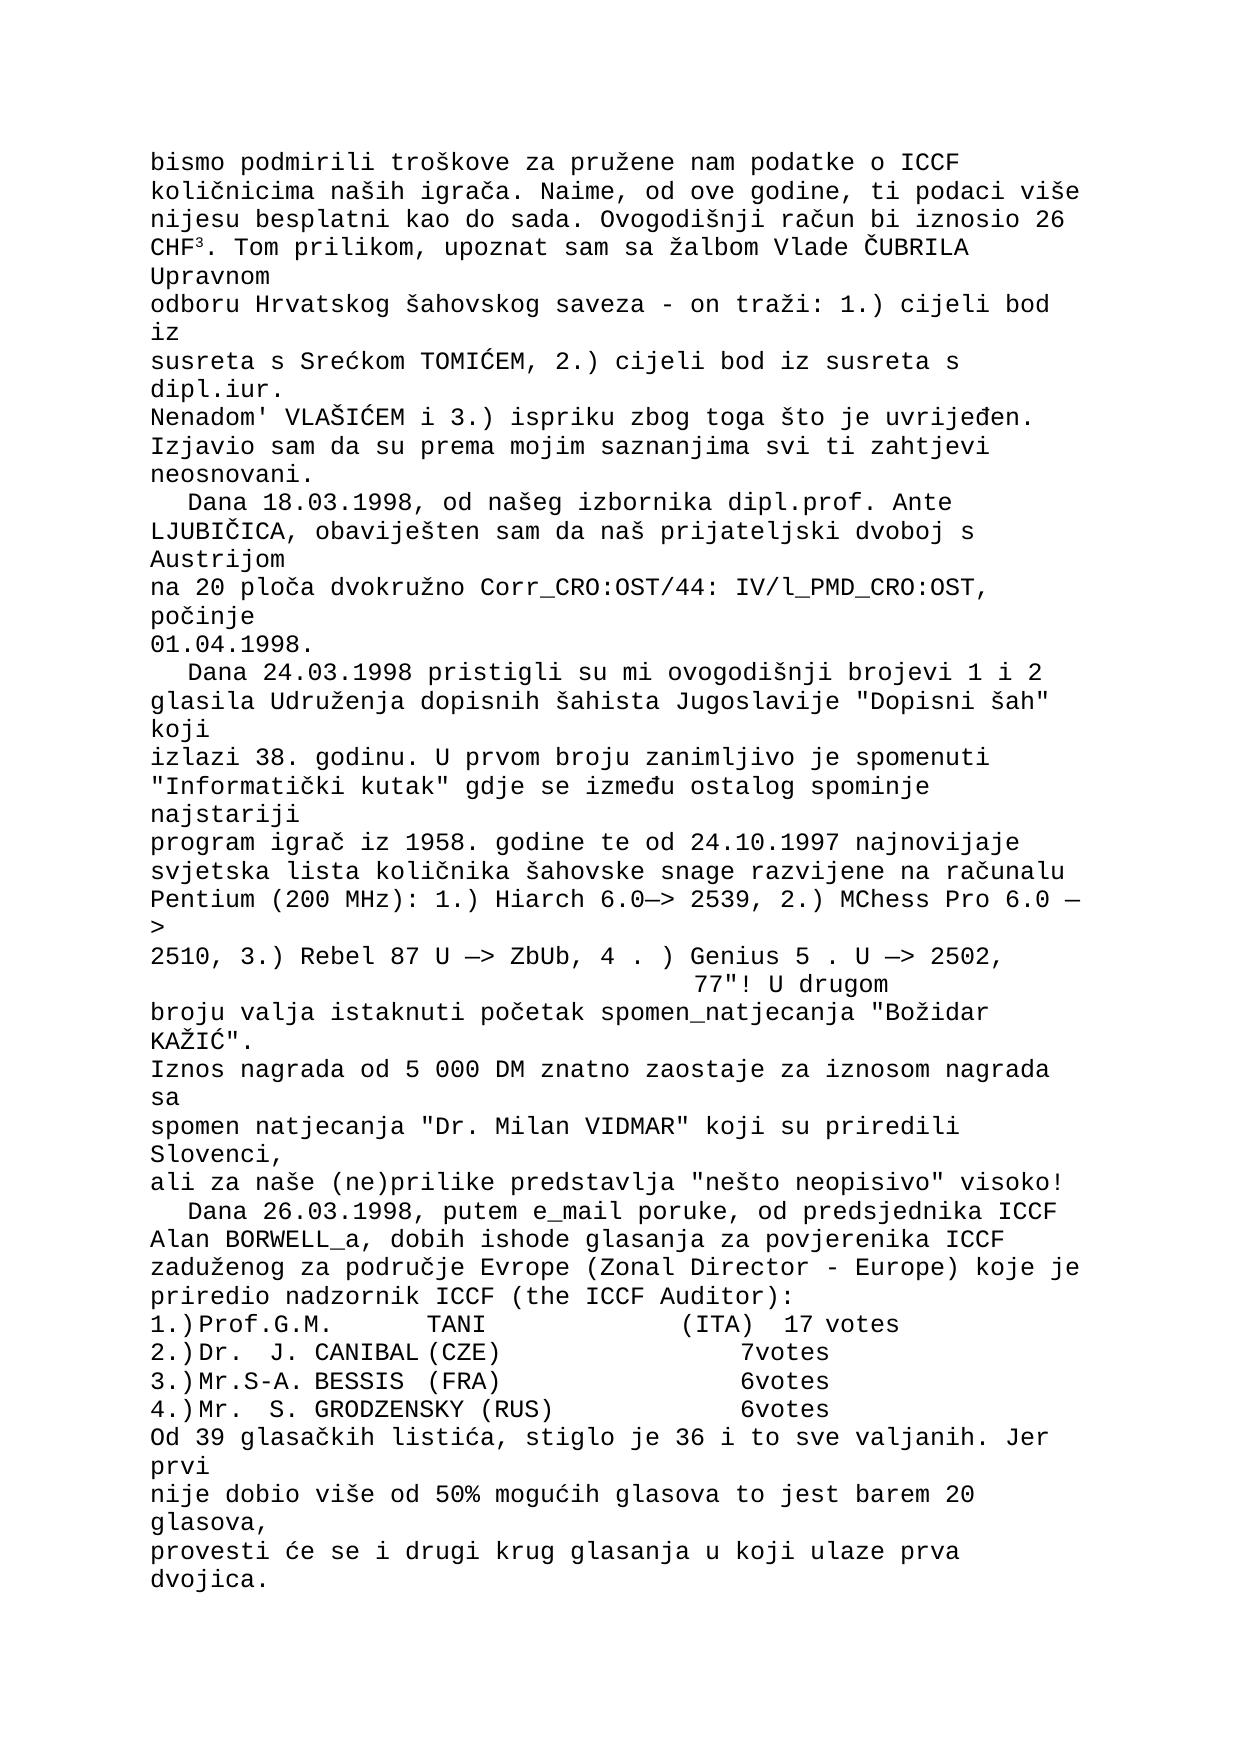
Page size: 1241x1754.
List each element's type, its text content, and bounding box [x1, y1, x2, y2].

text bismo podmirili troškove za pružene nam podatke o ICCF količnicima naših igrača. Naime, od ove godine, ti podaci više nijesu besplatni kao do sada. Ovogodišnji račun bi iznosio 26 CHF3. Tom prilikom, upoznat sam sa žalbom Vlade ČUBRILA Upravnom odboru Hrvatskog šahovskog saveza - on traži: 1.) cijeli bod iz susreta s Srećkom TOMIĆEM, 2.) cijeli bod iz susreta s dipl.iur. Nenadom' VLAŠIĆEM i 3.) ispriku zbog toga što je uvrijeđen. Izjavio sam da su prema mojim saznanjima svi ti zahtjevi neosnovani. [150, 150, 1090, 490]
text 4.) Mr. S. GRODZENSKY (RUS) 6 votes [150, 1397, 1090, 1425]
text Dana 24.03.1998 pristigli su mi ovogodišnji brojevi 1 i 2 glasila Udruženja dopisnih šahista Jugoslavije "Dopisni šah" koji izlazi 38. godinu. U prvom broju zanimljivo je spomenuti "Informatički kutak" gdje se između ostalog spominje najstariji program igrač iz 1958. godine te od 24.10.1997 najnovijaje svjetska lista količnika šahovske snage razvijene na računalu Pentium (200 MHz): 1.) Hiarch 6.0—> 2539, 2.) MChess Pro 6.0 —> 2510, 3.) Rebel 87 U —> ZbUb, 4 . ) Genius 5 . U —> 2502, 77"! U drugom [150, 660, 1090, 1000]
text 2.) Dr. J. CANIBAL (CZE) 7 votes [150, 1340, 1090, 1368]
text broju valja istaknuti početak spomen_natjecanja "Božidar KAŽIĆ". Iznos nagrada od 5 000 DM znatno zaostaje za iznosom nagrada sa spomen natjecanja "Dr. Milan VIDMAR" koji su priredili Slovenci, ali za naše (ne)prilike predstavlja "nešto neopisivo" visoko! [150, 1000, 1090, 1198]
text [150, 1425, 1090, 1595]
text 1.) Prof. G.M. TANI (ITA) 17 votes [150, 1312, 1090, 1340]
text 3.) Mr. S-A. BESSIS (FRA) 6 votes [150, 1368, 1090, 1397]
text Dana 18.03.1998, od našeg izbornika dipl.prof. Ante LJUBIČICA, obaviješten sam da naš prijateljski dvoboj s Austrijom na 20 ploča dvokružno Corr_CRO:OST/44: IV/l_PMD_CRO:OST, počinje 01.04.1998. [150, 490, 1090, 660]
text Dana 26.03.1998, putem e_mail poruke, od predsjednika ICCF Alan BORWELL_a, dobih ishode glasanja za povjerenika ICCF zaduženog za područje Evrope (Zonal Director - Europe) koje je priredio nadzornik ICCF (the ICCF Auditor): [150, 1198, 1090, 1312]
